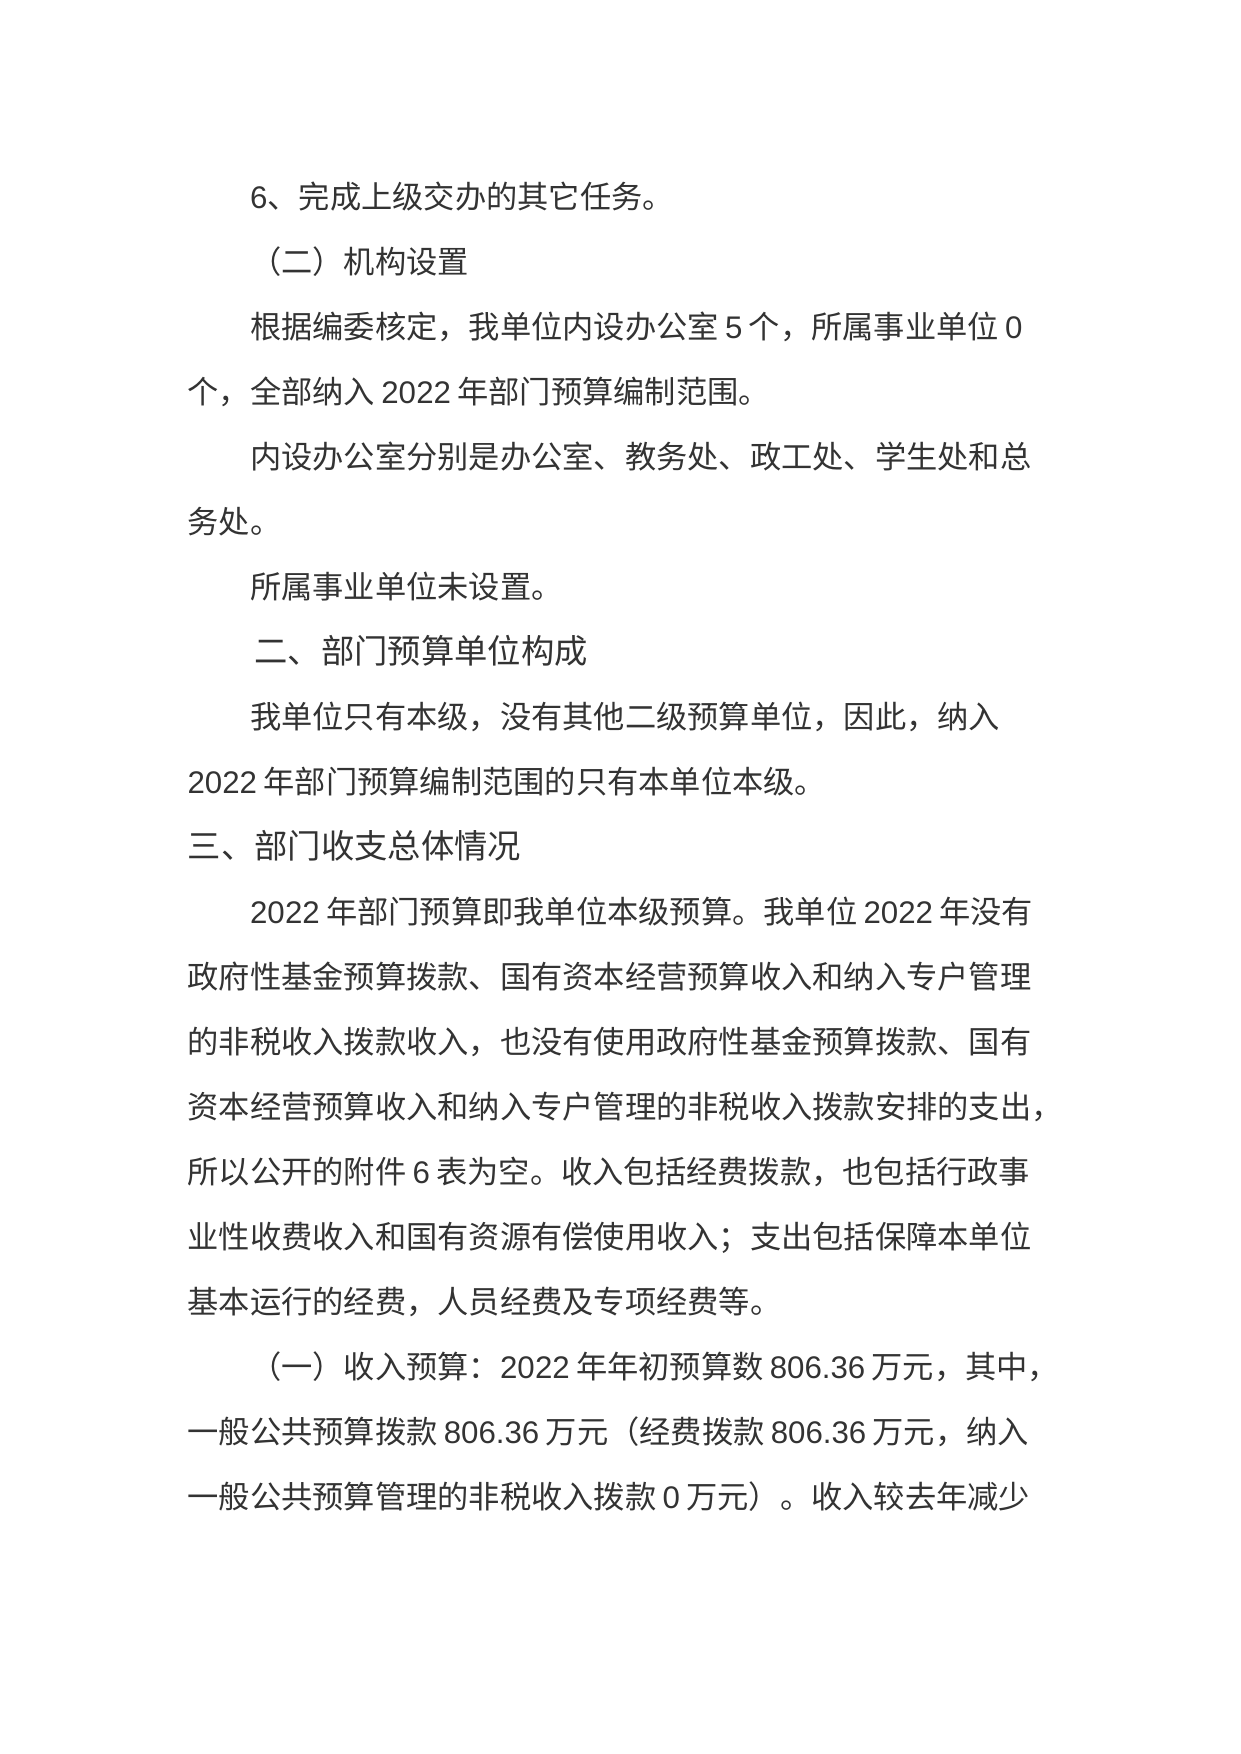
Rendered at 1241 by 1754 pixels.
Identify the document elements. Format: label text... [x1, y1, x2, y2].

text 内设办公室分别是办公室、教务处、政工处、学生处和总务处。 [187, 422, 1053, 552]
text （二）机构设置 [187, 227, 1053, 292]
list 部门收支总体情况 [187, 812, 1053, 877]
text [187, 1332, 1053, 1527]
text 所属事业单位未设置。 [187, 552, 1053, 617]
text 6、完成上级交办的其它任务。 [187, 162, 1053, 227]
text 2022年部门预算即我单位本级预算。我单位2022年没有政府性基金预算拨款、国有资本经营预算收入和纳入专户管理的非税收入拨款收入，也没有使用政府性基金预算拨款、国有资本经营预算收入和纳入专户管理的非税收入拨款安排的支出，所以公开的附件6表为空。收入包括经费拨款，也包括行政事业性收费收入和国有资源有偿使用收入；支出包括保障本单位基本运行的经费，人员经费及专项经费等。 [187, 877, 1053, 1332]
text 二、部门预算单位构成 [187, 617, 1053, 682]
text 我单位只有本级，没有其他二级预算单位，因此，纳入2022年部门预算编制范围的只有本单位本级。 [187, 682, 1053, 812]
text 根据编委核定，我单位内设办公室5个，所属事业单位0个，全部纳入2022年部门预算编制范围。 [187, 292, 1053, 422]
